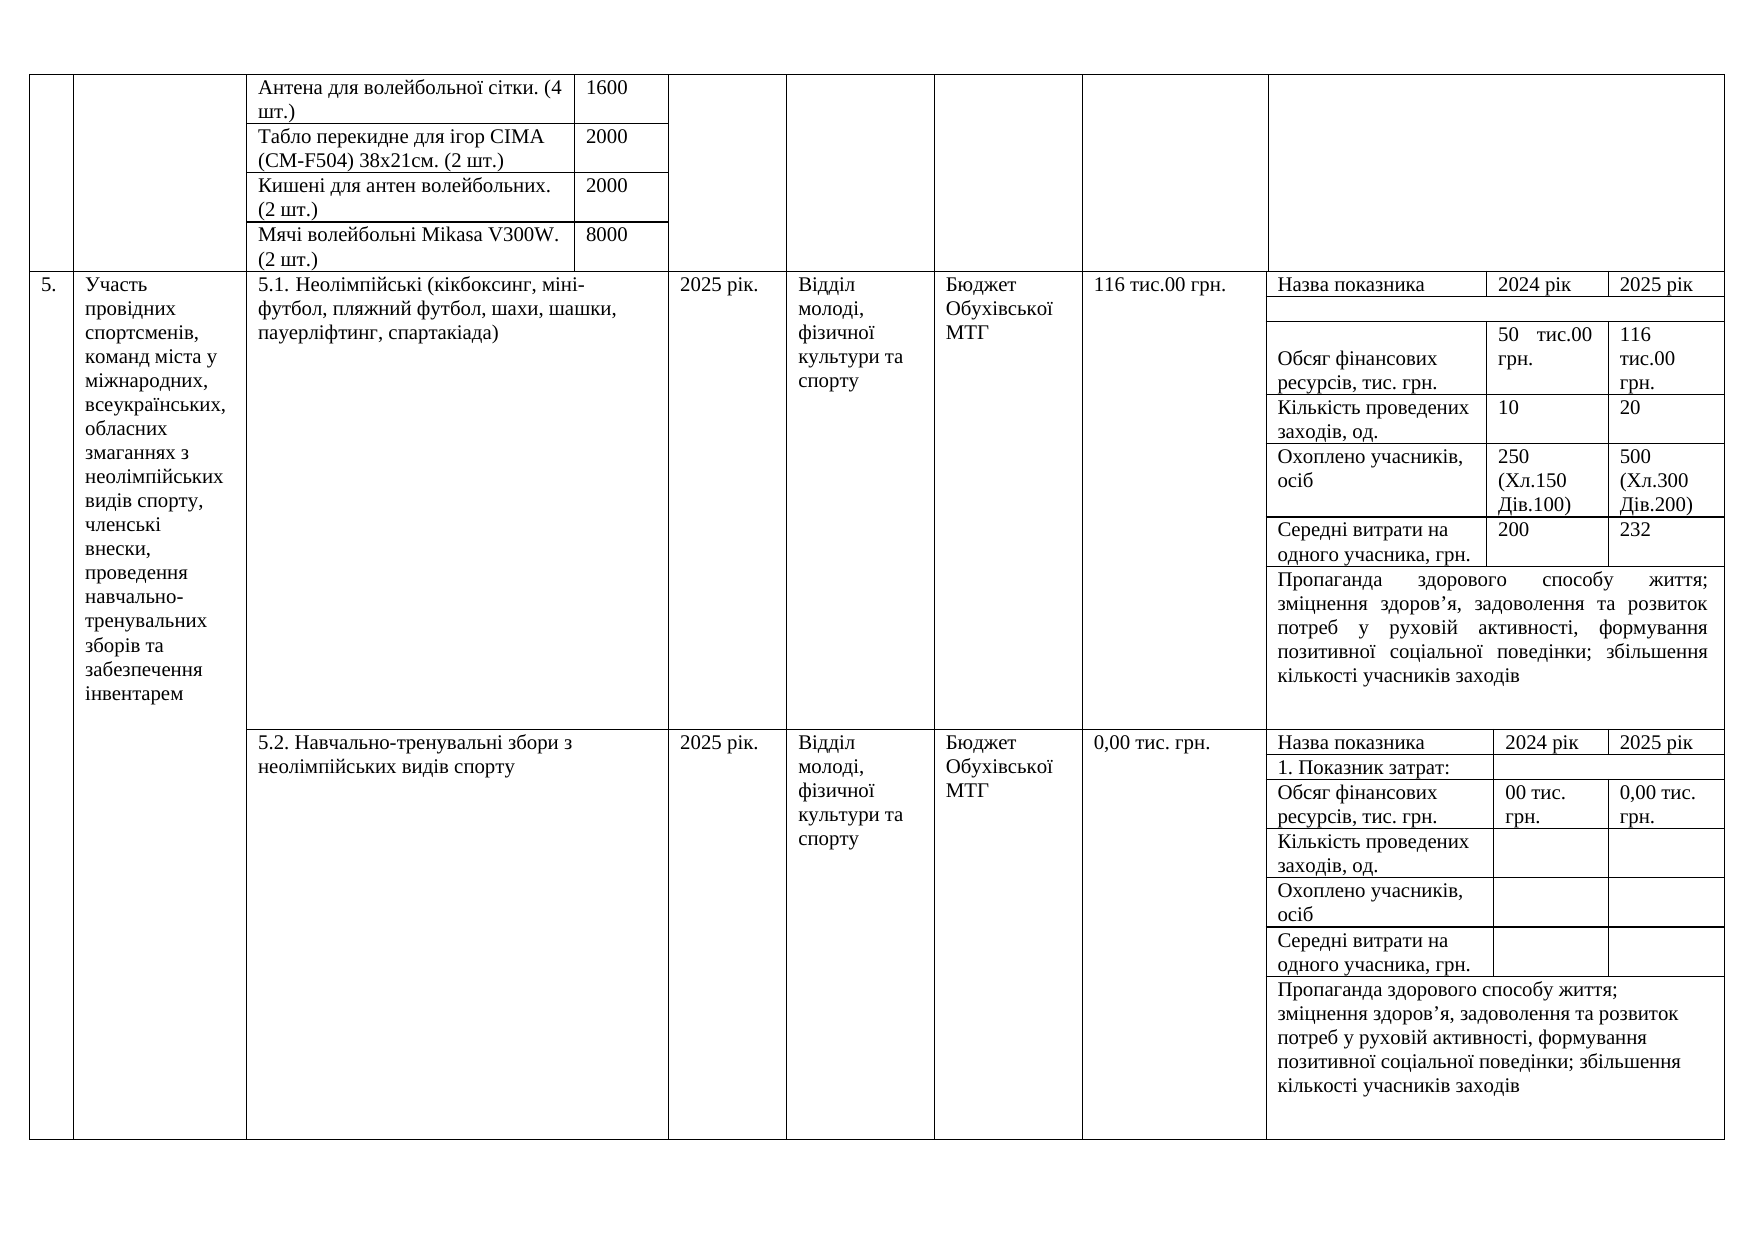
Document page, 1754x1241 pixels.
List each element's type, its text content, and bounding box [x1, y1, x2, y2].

table_cell [1609, 829, 1724, 877]
table_cell Охоплено учасників, осіб [1267, 444, 1486, 516]
table_cell 2000 [575, 124, 668, 172]
table_cell 2024 рік [1494, 730, 1608, 754]
table_cell 8000 [575, 223, 668, 271]
table_cell 2025 рік. [669, 730, 786, 1139]
table_cell [1267, 297, 1724, 321]
table_cell 5. [30, 272, 73, 1139]
table_cell 00 тис. грн. [1494, 780, 1608, 828]
table_cell 2025 рік [1609, 272, 1724, 296]
table_cell 5.1. Неолімпійські (кікбоксинг, міні-футбол, пляжний футбол, шахи, шашки, пауерліфтинг, спартакіада) [247, 272, 668, 729]
table_cell Мячі волейбольні Mikasa V300W. (2 шт.) [247, 223, 574, 271]
table_cell Середні витрати на одного учасника, грн. [1267, 518, 1486, 566]
table_cell [1494, 829, 1608, 877]
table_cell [787, 730, 934, 1139]
table_cell [1494, 928, 1608, 976]
table_cell Бюджет Обухівської МТГ [935, 272, 1082, 729]
table_cell Кишені для антен волейбольних. (2 шт.) [247, 173, 574, 221]
table_cell Кількість проведених заходів, од. [1267, 395, 1486, 443]
table_cell 10 [1487, 395, 1608, 443]
table_cell Відділ молоді, фізичної культури та спорту [787, 272, 934, 729]
table_cell [1609, 928, 1724, 976]
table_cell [935, 730, 1082, 1139]
table_cell 1600 [575, 75, 668, 123]
table_cell 2024 рік [1487, 272, 1608, 296]
table_cell Обсяг фінансових ресурсів, тис. грн. [1267, 780, 1493, 828]
table_cell 0,00 тис. грн. [1609, 780, 1724, 828]
table_cell 20 [1609, 395, 1724, 443]
table_cell 232 [1609, 518, 1724, 566]
table_cell Участь провідних спортсменів, команд міста у міжнародних, всеукраїнських, обласних змаганнях з неолімпійських видів спорту, членські внески, проведення навчально-тренувальних зборів та забезпечення інвентарем [74, 272, 246, 1139]
table_cell 2025 рік [1609, 730, 1724, 754]
table_cell Середні витрати на одного учасника, грн. [1267, 928, 1493, 976]
table_cell 116 тис.00 грн. [1083, 272, 1266, 729]
table_cell [1494, 755, 1724, 779]
table_cell Кількість проведених заходів, од. [1267, 829, 1493, 877]
table_cell Пропаганда здорового способу життя; зміцнення здоров’я, задоволення та розвиток потреб у руховій активності, формування позитивної соціальної поведінки; збільшення кількості учасників заходів [1267, 977, 1724, 1139]
table_cell 200 [1487, 518, 1608, 566]
table_cell 2025 рік. [669, 272, 786, 729]
table_cell Табло перекидне для ігор CIMA (CM-F504) 38x21см. (2 шт.) [247, 124, 574, 172]
table_cell 0,00 тис. грн. [1083, 730, 1266, 1139]
table_cell 1. Показник затрат: [1267, 755, 1493, 779]
table_cell [1609, 878, 1724, 926]
table_cell 2000 [575, 173, 668, 221]
table_cell 116 тис.00 грн. [1609, 322, 1724, 394]
table_cell Антена для волейбольної сітки. (4 шт.) [247, 75, 574, 123]
table_cell 5.2. Навчально-тренувальні збори з неолімпійських видів спорту [247, 730, 668, 1139]
table_cell 250 (Хл.150 Дів.100) [1487, 444, 1608, 516]
table_cell Назва показника [1267, 272, 1486, 296]
table_cell Назва показника [1267, 730, 1493, 754]
table_cell Обсяг фінансових ресурсів, тис. грн. [1267, 322, 1486, 394]
table_cell Пропаганда здорового способу життя; зміцнення здоров’я, задоволення та розвиток потреб у руховій активності, формування позитивної соціальної поведінки; збільшення кількості учасників заходів [1267, 567, 1724, 729]
table_cell 500 (Хл.300 Дів.200) [1609, 444, 1724, 516]
table_cell Охоплено учасників, осіб [1267, 878, 1493, 926]
table_cell [1494, 878, 1608, 926]
table_cell 50 тис.00 грн. [1487, 322, 1608, 394]
